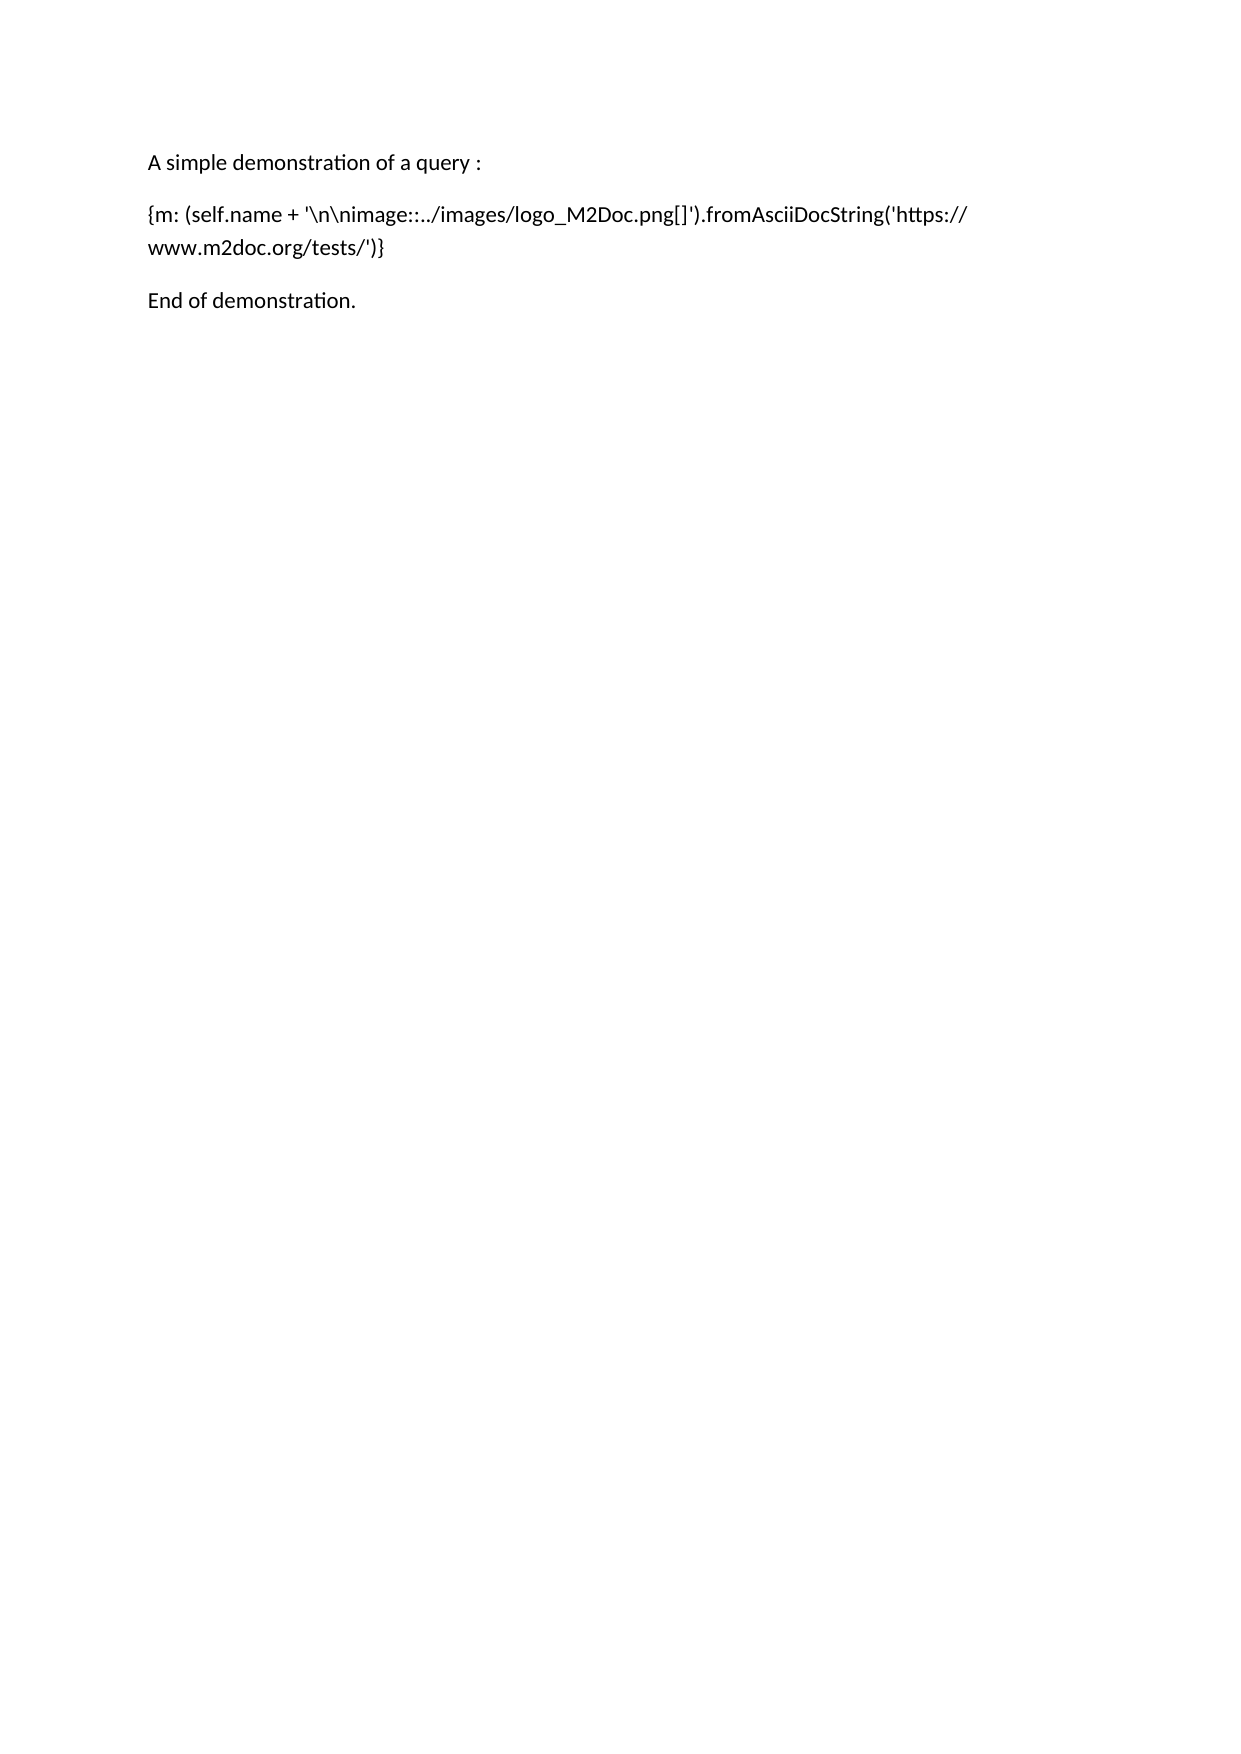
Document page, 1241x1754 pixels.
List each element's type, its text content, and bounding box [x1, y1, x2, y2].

text A simple demonstration of a query : [148, 148, 1093, 176]
text {m: (self.name + '\n\nimage::../images/logo_M2Doc.png[]').fromAsciiDocString('https://www.m2doc.org/tests/')} [148, 201, 1093, 261]
text End of demonstration. [148, 286, 1093, 314]
